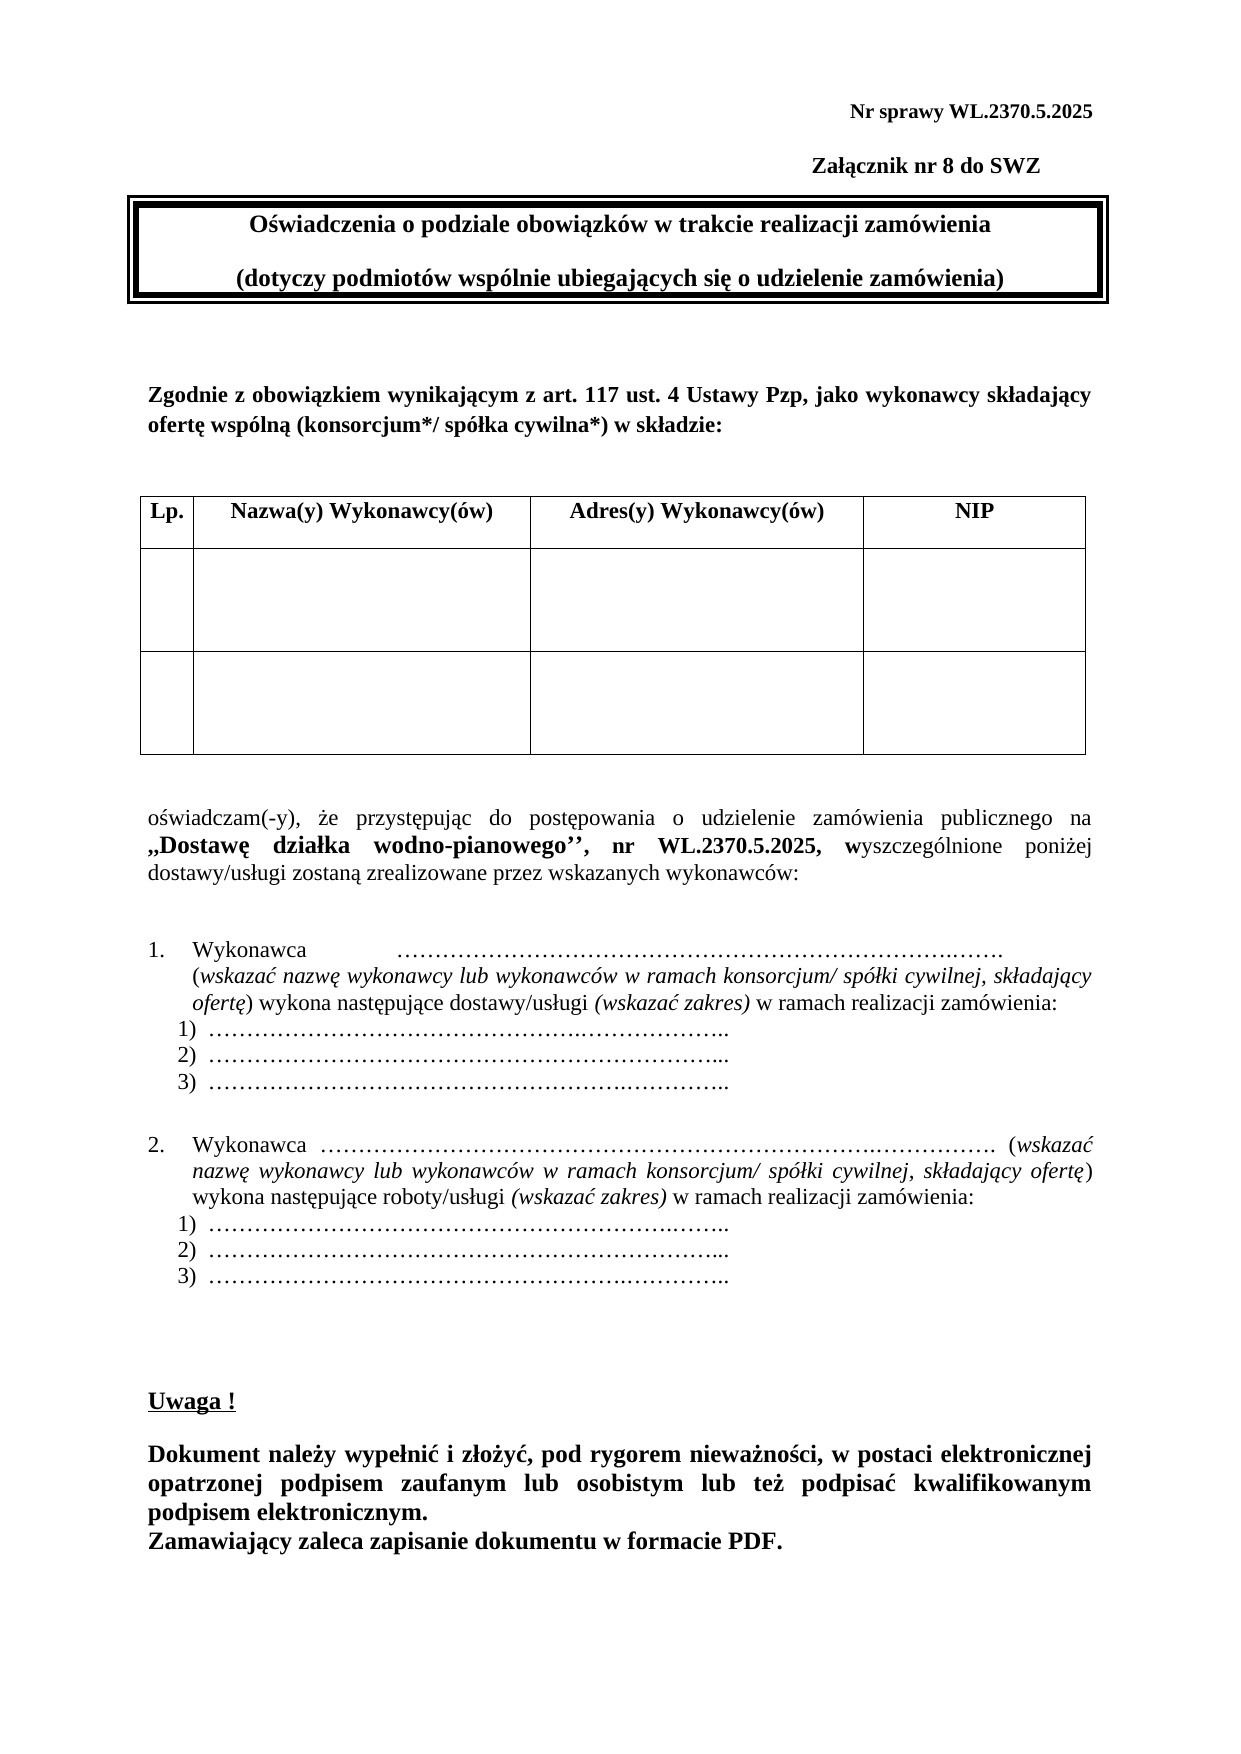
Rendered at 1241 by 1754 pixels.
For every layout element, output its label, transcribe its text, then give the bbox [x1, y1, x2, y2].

text Dokument należy wypełnić i złożyć, pod rygorem nieważności, w postaci elektronicznej opatrzonej podpisem zaufanym lub osobistym lub też podpisać kwalifikowanym podpisem elektronicznym. [148, 1439, 1093, 1526]
table_cell [864, 549, 1085, 651]
text Zamawiający zaleca zapisanie dokumentu w formacie PDF. [148, 1526, 1093, 1554]
table_cell [531, 652, 863, 754]
table_cell [194, 652, 530, 754]
text oświadczam(-y), że przystępując do postępowania o udzielenie zamówienia publicznego na ,,Dostawę działka wodno-pianowego’’, nr WL.2370.5.2025, wyszczególnione poniżej dostawy/usługi zostaną zrealizowane przez wskazanych wykonawców: [148, 804, 1093, 885]
list Wykonawca ……………………………………………………………….……. (wskazać nazwę wykonawcy lub wykonawców w ramach konsorcjum/ spółki cywilnej, składający ofertę) wykona następujące dostawy/usługi (wskazać zakres) w ramach realizacji zamówienia: [148, 936, 1093, 1015]
text Załącznik nr 8 do SWZ [811, 152, 1088, 178]
list …………………………………………………………... [177, 1236, 1093, 1262]
list ………………………………………….……………….. [177, 1015, 1093, 1042]
list ……………………………………………….………….. [177, 1262, 1093, 1289]
table_cell [141, 652, 193, 754]
table_cell [194, 549, 530, 651]
list …………………………………………………………... [177, 1042, 1093, 1068]
table_header Adres(y) Wykonawcy(ów) [531, 497, 863, 548]
list …………………………………………………….…….. [177, 1210, 1093, 1236]
text Oświadczenia o podziale obowiązków w trakcie realizacji zamówienia [130, 198, 1106, 238]
table_cell [864, 652, 1085, 754]
text Uwaga ! [148, 1386, 1093, 1414]
text Nr sprawy WL.2370.5.2025 [148, 99, 1093, 123]
text (dotyczy podmiotów wspólnie ubiegających się o udzielenie zamówienia) [130, 249, 1106, 301]
table_header Lp. [141, 497, 193, 548]
list ……………………………………………….………….. [177, 1068, 1093, 1094]
table_header Nazwa(y) Wykonawcy(ów) [194, 497, 530, 548]
table_cell [141, 549, 193, 651]
table_header NIP [864, 497, 1085, 548]
text Zgodnie z obowiązkiem wynikającym z art. 117 ust. 4 Ustawy Pzp, jako wykonawcy składający ofertę wspólną (konsorcjum*/ spółka cywilna*) w składzie: [148, 381, 1093, 437]
list Wykonawca ……………………………………………………………….……………. (wskazać nazwę wykonawcy lub wykonawców w ramach konsorcjum/ spółki cywilnej, składający ofertę) wykona następujące roboty/usługi (wskazać zakres) w ramach realizacji zamówienia: [148, 1131, 1093, 1210]
table_cell [531, 549, 863, 651]
